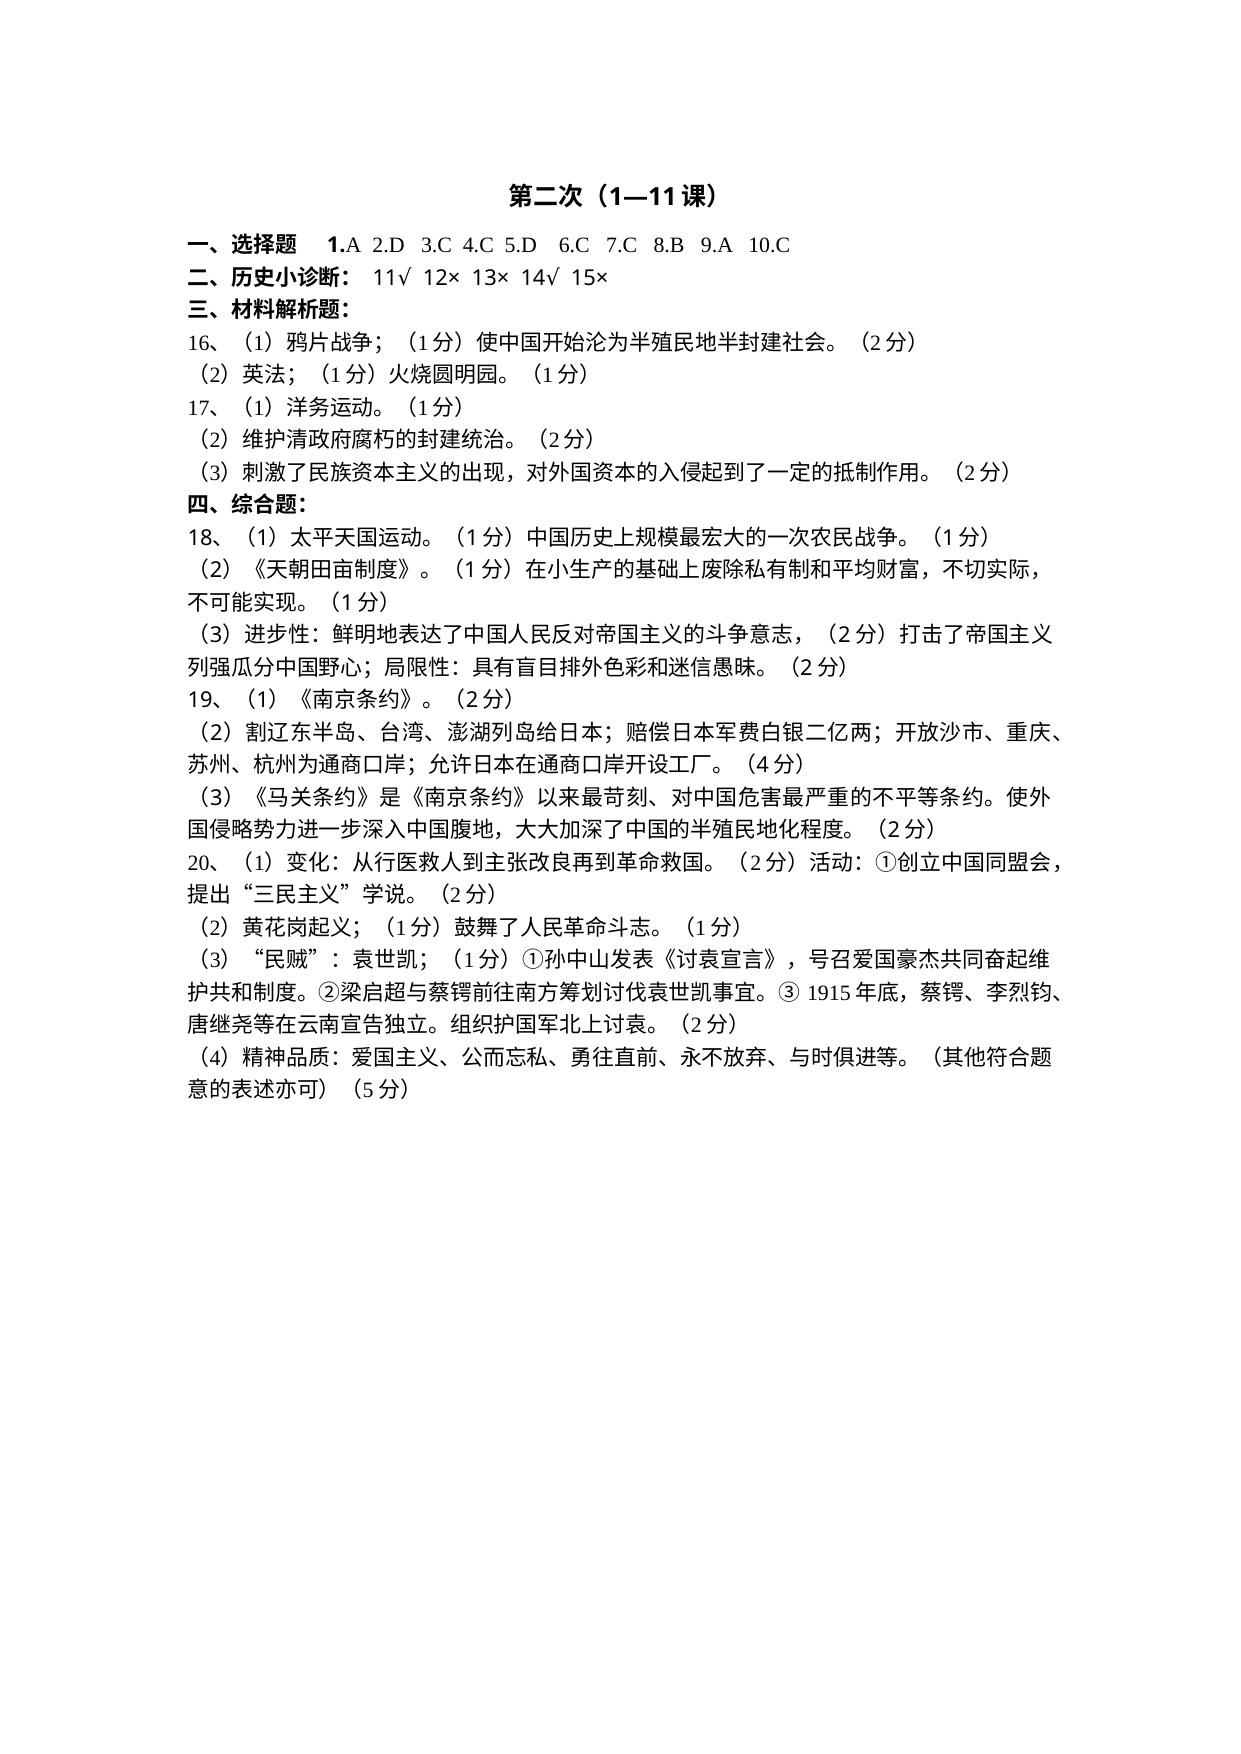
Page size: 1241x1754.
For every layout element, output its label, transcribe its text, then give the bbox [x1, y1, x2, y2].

text （4）精神品质：爱国主义、公而忘私、勇往直前、永不放弃、与时俱进等。（其他符合题意的表述亦可）（5分） [187, 1039, 1053, 1104]
text 20、（1）变化：从行医救人到主张改良再到革命救国。（2分）活动：①创立中国同盟会，提出“三民主义”学说。（2分） [187, 844, 1053, 909]
text （3）《马关条约》是《南京条约》以来最苛刻、对中国危害最严重的不平等条约。使外国侵略势力进一步深入中国腹地，大大加深了中国的半殖民地化程度。（2分） [187, 779, 1053, 844]
text （2）英法；（1分）火烧圆明园。（1分） [187, 357, 1053, 389]
text 19、（1）《南京条约》。（2分） [187, 682, 1053, 714]
text 18、（1）太平天国运动。（1分）中国历史上规模最宏大的一次农民战争。（1分） [187, 519, 1053, 552]
text （3）刺激了民族资本主义的出现，对外国资本的入侵起到了一定的抵制作用。（2分） [187, 454, 1053, 487]
text （3）“民贼”：袁世凯；（1分）①孙中山发表《讨袁宣言》，号召爱国豪杰共同奋起维护共和制度。②梁启超与蔡锷前往南方筹划讨伐袁世凯事宜。③1915年底，蔡锷、李烈钧、唐继尧等在云南宣告独立。组织护国军北上讨袁。（2分） [187, 942, 1053, 1039]
text （2）黄花岗起义；（1分）鼓舞了人民革命斗志。（1分） [187, 909, 1053, 942]
text （2）维护清政府腐朽的封建统治。（2分） [187, 422, 1053, 454]
text （3）进步性：鲜明地表达了中国人民反对帝国主义的斗争意志，（2分）打击了帝国主义列强瓜分中国野心；局限性：具有盲目排外色彩和迷信愚昧。（2分） [187, 617, 1053, 682]
text （2）割辽东半岛、台湾、澎湖列岛给日本；赔偿日本军费白银二亿两；开放沙市、重庆、苏州、杭州为通商口岸；允许日本在通商口岸开设工厂。（4分） [187, 714, 1053, 779]
text （2）《天朝田亩制度》。（1分）在小生产的基础上废除私有制和平均财富，不切实际，不可能实现。（1分） [187, 552, 1053, 617]
text 17、（1）洋务运动。（1分） [187, 389, 1053, 422]
text 一、选择题 1.A 2.D 3.C 4.C 5.D 6.C 7.C 8.B 9.A 10.C [187, 227, 1053, 259]
text 二、历史小诊断： 11√ 12× 13× 14√ 15× [187, 259, 1053, 292]
text 16、（1）鸦片战争；（1分）使中国开始沦为半殖民地半封建社会。（2分） [187, 324, 1053, 357]
text 三、材料解析题： [187, 292, 1053, 324]
text 第二次（1—11课） [187, 162, 1053, 227]
text 四、综合题： [187, 487, 1053, 519]
